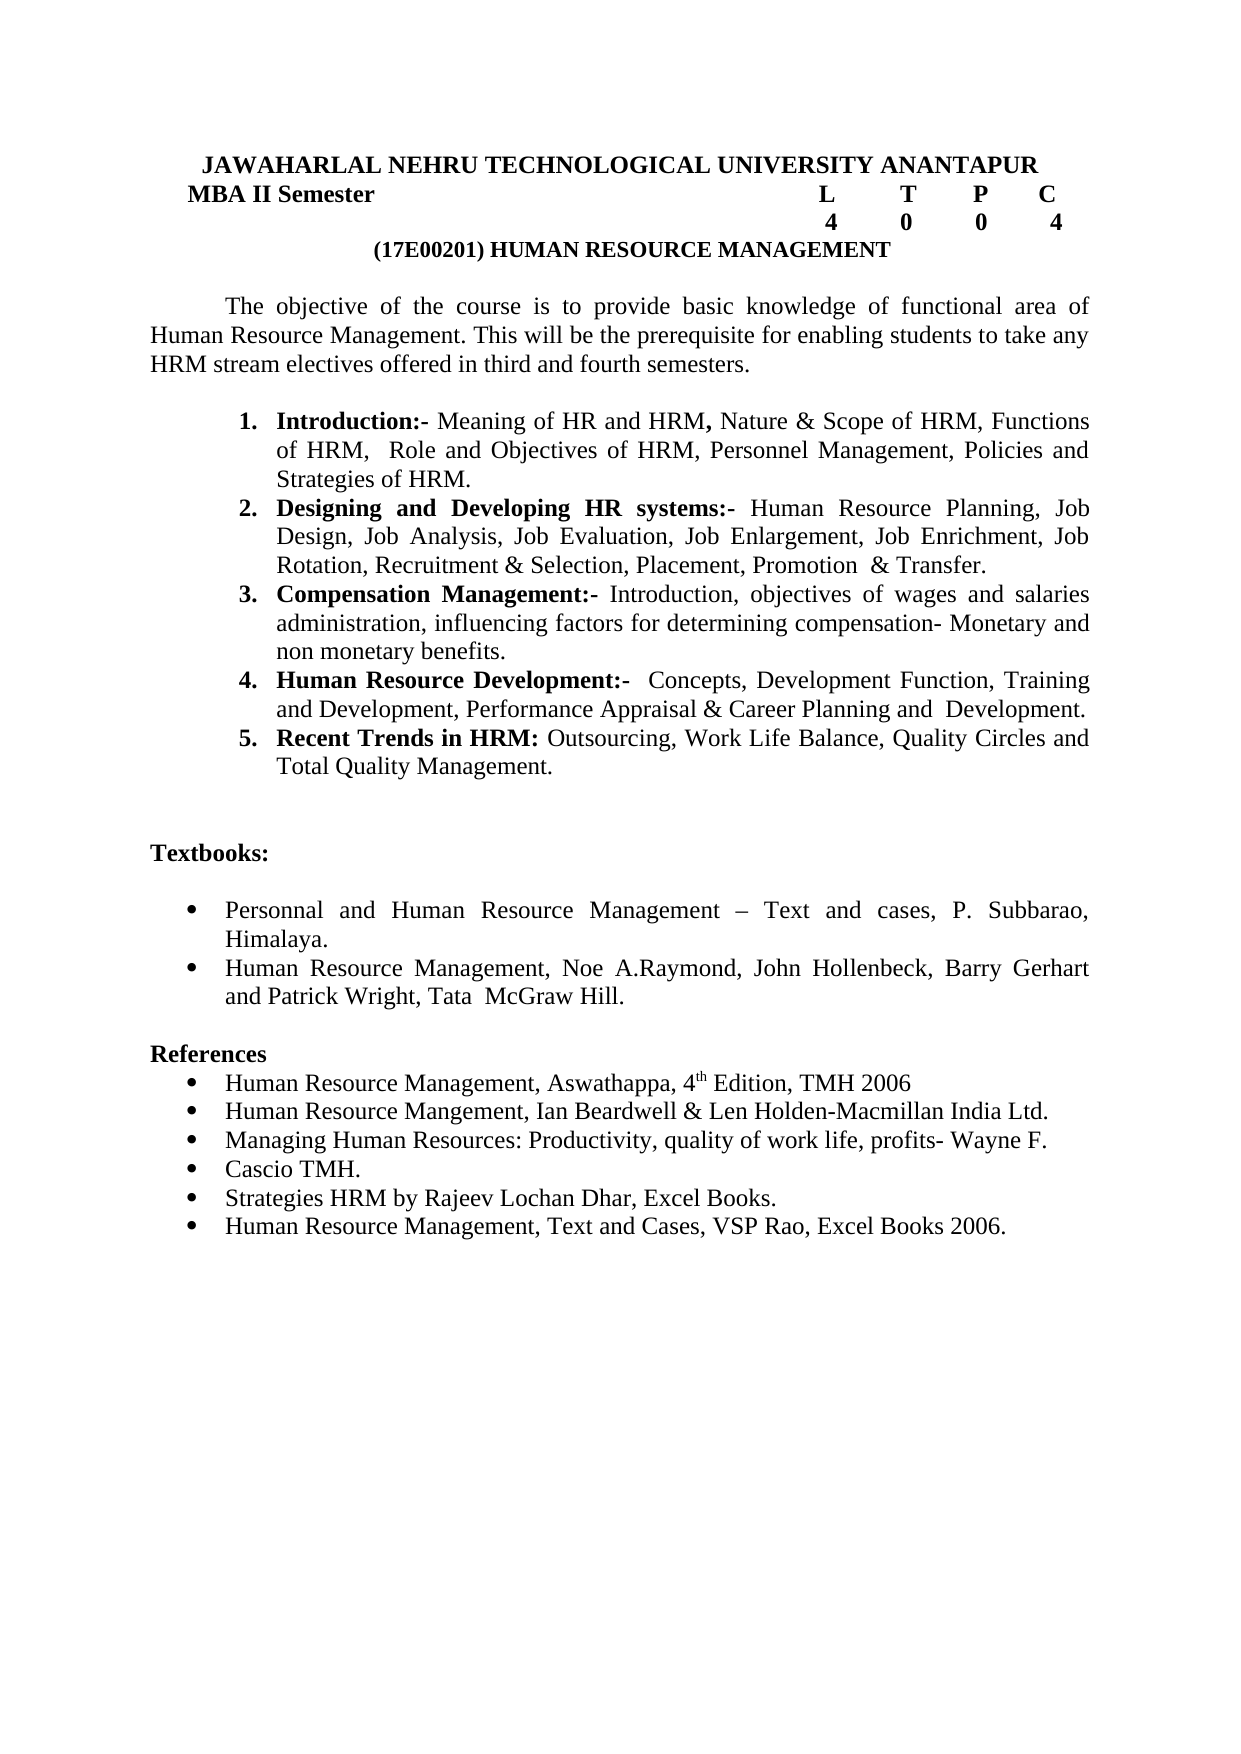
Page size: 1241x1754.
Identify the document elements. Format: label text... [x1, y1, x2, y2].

list Strategies HRM by Rajeev Lochan Dhar, Excel Books. [187, 1183, 1090, 1211]
text MBA II Semester L T P C [187, 179, 1090, 207]
list Managing Human Resources: Productivity, quality of work life, profits- Wayne F. [187, 1125, 1090, 1154]
list Human Resource Management, Aswathappa, 4th Edition, TMH 2006 [187, 1068, 1090, 1096]
list Compensation Management:- Introduction, objectives of wages and salaries administration, influencing factors for determining compensation- Monetary and non monetary benefits. [239, 579, 1090, 665]
list Designing and Developing HR systems:- Human Resource Planning, Job Design, Job Analysis, Job Evaluation, Job Enlargement, Job Enrichment, Job Rotation, Recruitment & Selection, Placement, Promotion & Transfer. [239, 493, 1090, 579]
text JAWAHARLAL NEHRU TECHNOLOGICAL UNIVERSITY ANANTAPUR [150, 150, 1090, 179]
text References [150, 1039, 1090, 1068]
text 4 0 0 4 [825, 207, 1090, 236]
text The objective of the course is to provide basic knowledge of functional area of Human Resource Management. This will be the prerequisite for enabling students to take any HRM stream electives offered in third and fourth semesters. [150, 291, 1090, 378]
list Human Resource Management, Noe A.Raymond, John Hollenbeck, Barry Gerhart and Patrick Wright, Tata McGraw Hill. [187, 953, 1090, 1010]
list Recent Trends in HRM: Outsourcing, Work Life Balance, Quality Circles and Total Quality Management. [239, 723, 1090, 780]
list Introduction:- Meaning of HR and HRM, Nature & Scope of HRM, Functions of HRM, Role and Objectives of HRM, Personnel Management, Policies and Strategies of HRM. [239, 406, 1090, 493]
list Personnal and Human Resource Management – Text and cases, P. Subbarao, Himalaya. [187, 895, 1090, 953]
list Human Resource Management, Text and Cases, VSP Rao, Excel Books 2006. [187, 1211, 1090, 1240]
list Human Resource Development:- Concepts, Development Function, Training and Development, Performance Appraisal & Career Planning and Development. [239, 665, 1090, 723]
list Cascio TMH. [187, 1154, 1090, 1183]
list Human Resource Mangement, Ian Beardwell & Len Holden-Macmillan India Ltd. [187, 1096, 1090, 1125]
text Textbooks: [150, 838, 1090, 866]
subtitle (17E00201) HUMAN RESOURCE MANAGEMENT [169, 236, 1090, 263]
